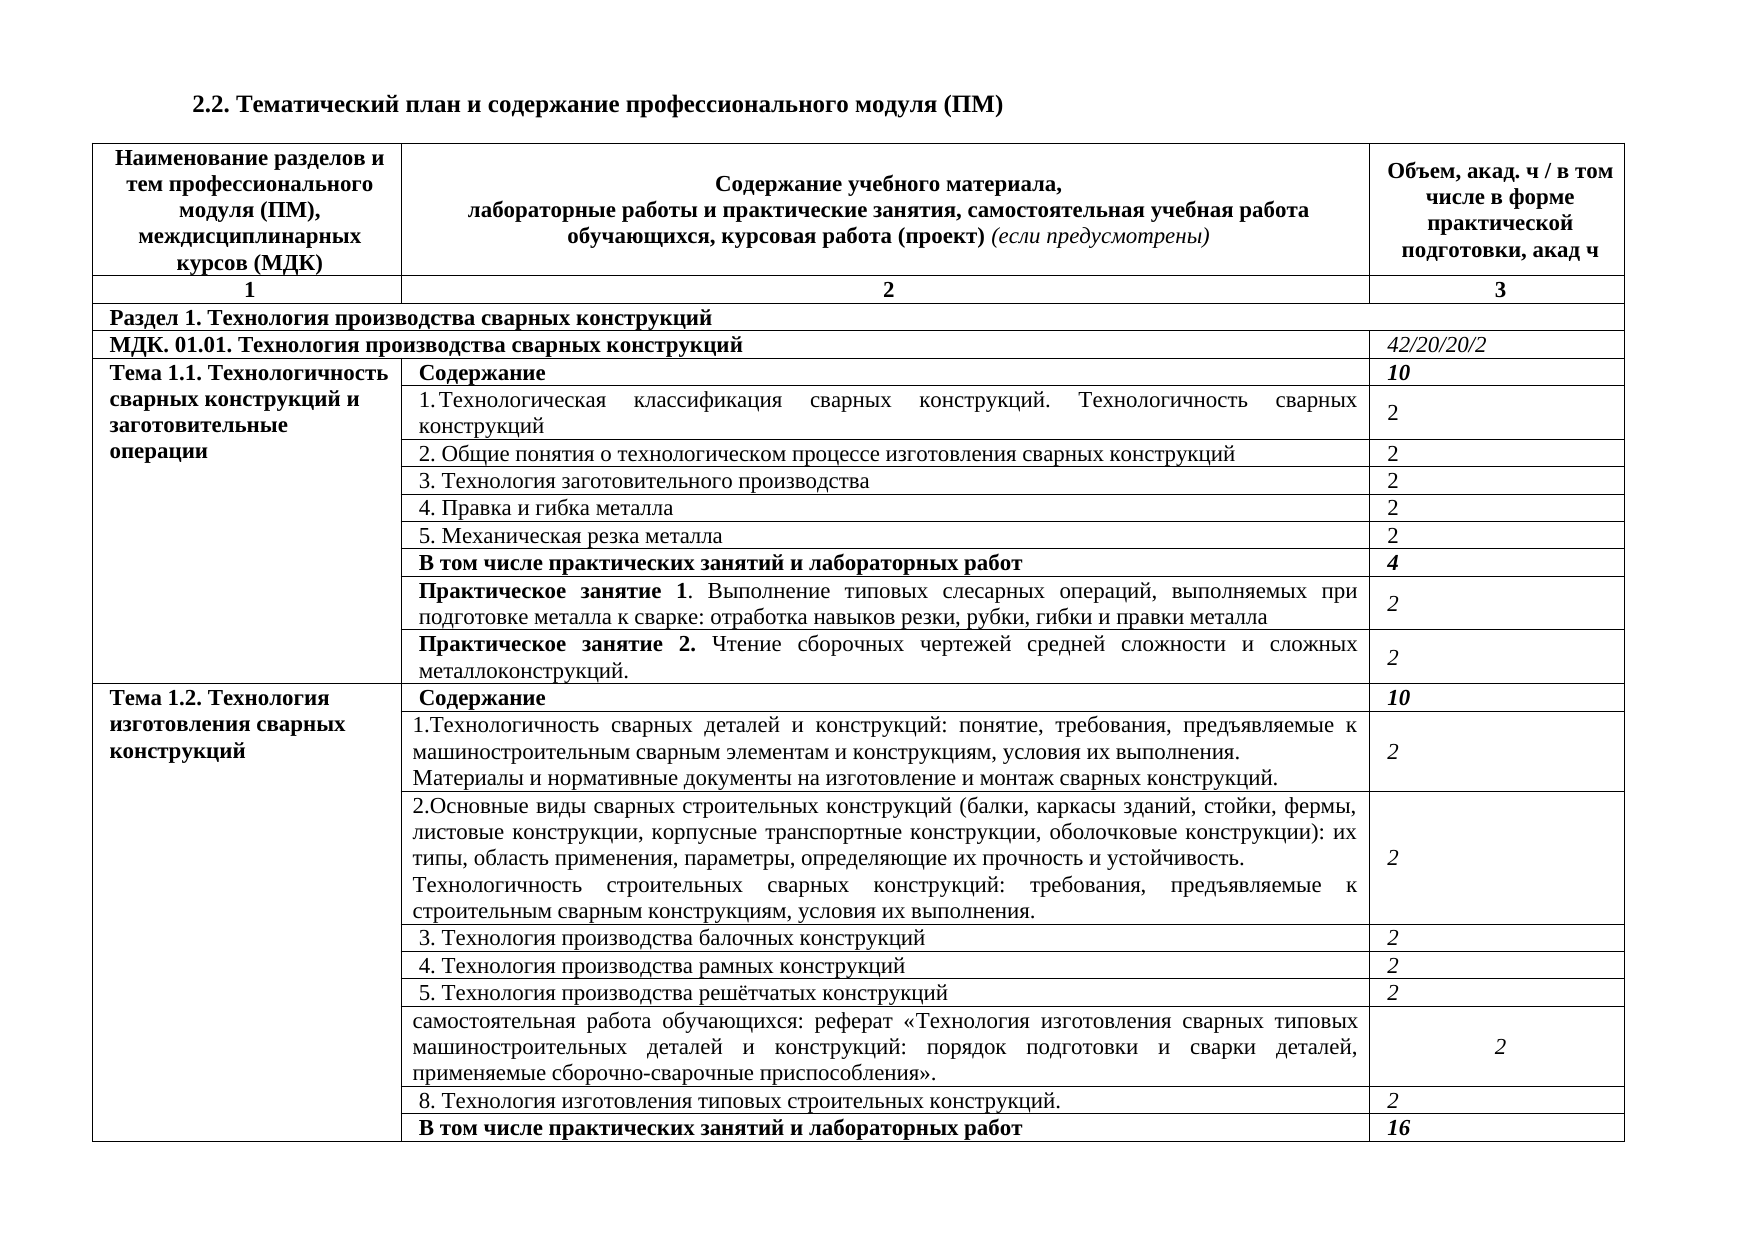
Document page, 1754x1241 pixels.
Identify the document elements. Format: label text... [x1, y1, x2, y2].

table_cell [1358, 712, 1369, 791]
table_header Наименование разделов и тем профессионального модуля (ПМ), междисциплинарных курсов (МДК) [93, 144, 401, 275]
table_cell В том числе практических занятий и лабораторных работ [402, 1114, 1369, 1141]
table_cell 4 [1370, 549, 1624, 576]
table_cell 2 [1370, 1087, 1624, 1113]
table_cell Тема 1.2. Технология изготовления сварных конструкций [93, 684, 401, 1141]
table_cell 10 [1370, 684, 1624, 711]
table_cell 16 [1370, 1114, 1624, 1141]
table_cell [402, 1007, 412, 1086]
table_cell Технологическая классификация сварных конструкций. Технологичность сварных конструкций [402, 386, 1369, 439]
table_cell 2 [1370, 712, 1624, 791]
table_header Объем, акад. ч / в том числе в форме практической подготовки, акад ч [1370, 144, 1624, 275]
table_cell 5. Механическая резка металла [402, 522, 1369, 548]
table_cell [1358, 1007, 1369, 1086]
table_cell 2 [1370, 1007, 1624, 1086]
table_cell 2 [1370, 979, 1624, 1006]
table_cell 2 [1370, 952, 1624, 978]
table_cell 2. Общие понятия о технологическом процессе изготовления сварных конструкций [402, 440, 1369, 466]
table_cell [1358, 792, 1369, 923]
table_cell 3. Технология производства балочных конструкций [402, 925, 1369, 951]
table_cell 4. Технология производства рамных конструкций [402, 952, 1369, 978]
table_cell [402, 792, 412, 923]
table_cell 2 [1370, 577, 1624, 629]
table_cell В том числе практических занятий и лабораторных работ [402, 549, 1369, 576]
table_cell 1 [93, 276, 401, 303]
table_cell 42/20/20/2 [1370, 331, 1624, 357]
table_cell 2 [1370, 630, 1624, 683]
table_cell Раздел 1. Технология производства сварных конструкций [93, 304, 1624, 330]
table_cell 2 [402, 276, 1369, 303]
table_cell 2 [1370, 386, 1624, 439]
table_cell 2 [1370, 522, 1624, 548]
table_cell 8. Технология изготовления типовых строительных конструкций. [402, 1087, 1369, 1113]
table_cell 3 [1370, 276, 1624, 303]
table_cell Практическое занятие 1. Выполнение типовых слесарных операций, выполняемых при подготовке металла к сварке: отработка навыков резки, рубки, гибки и правки металла [402, 577, 1369, 629]
table_cell Содержание [402, 684, 1369, 711]
table_cell 5. Технология производства решётчатых конструкций [402, 979, 1369, 1006]
table_header Содержание учебного материала, лабораторные работы и практические занятия, самостоятельная учебная работа обучающихся, курсовая работа (проект) (если предусмотрены) [402, 144, 1369, 275]
table_cell 2 [1370, 792, 1624, 923]
table_cell 2 [1370, 495, 1624, 521]
table_cell 4. Правка и гибка металла [402, 495, 1369, 521]
text 2.2. Тематический план и содержание профессионального модуля (ПМ) [192, 89, 1636, 117]
table_cell 2 [1370, 467, 1624, 493]
table_cell Тема 1.1. Технологичность сварных конструкций и заготовительные операции [93, 359, 401, 683]
table_cell 2 [1370, 440, 1624, 466]
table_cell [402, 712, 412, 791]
table_cell 10 [1370, 359, 1624, 385]
table_cell Практическое занятие 2. Чтение сборочных чертежей средней сложности и сложных металлоконструкций. [402, 630, 1369, 683]
table_cell 2 [1370, 925, 1624, 951]
table_cell МДК. 01.01. Технология производства сварных конструкций [93, 331, 1369, 357]
table_cell 3. Технология заготовительного производства [402, 467, 1369, 493]
table_cell Содержание [402, 359, 1369, 385]
